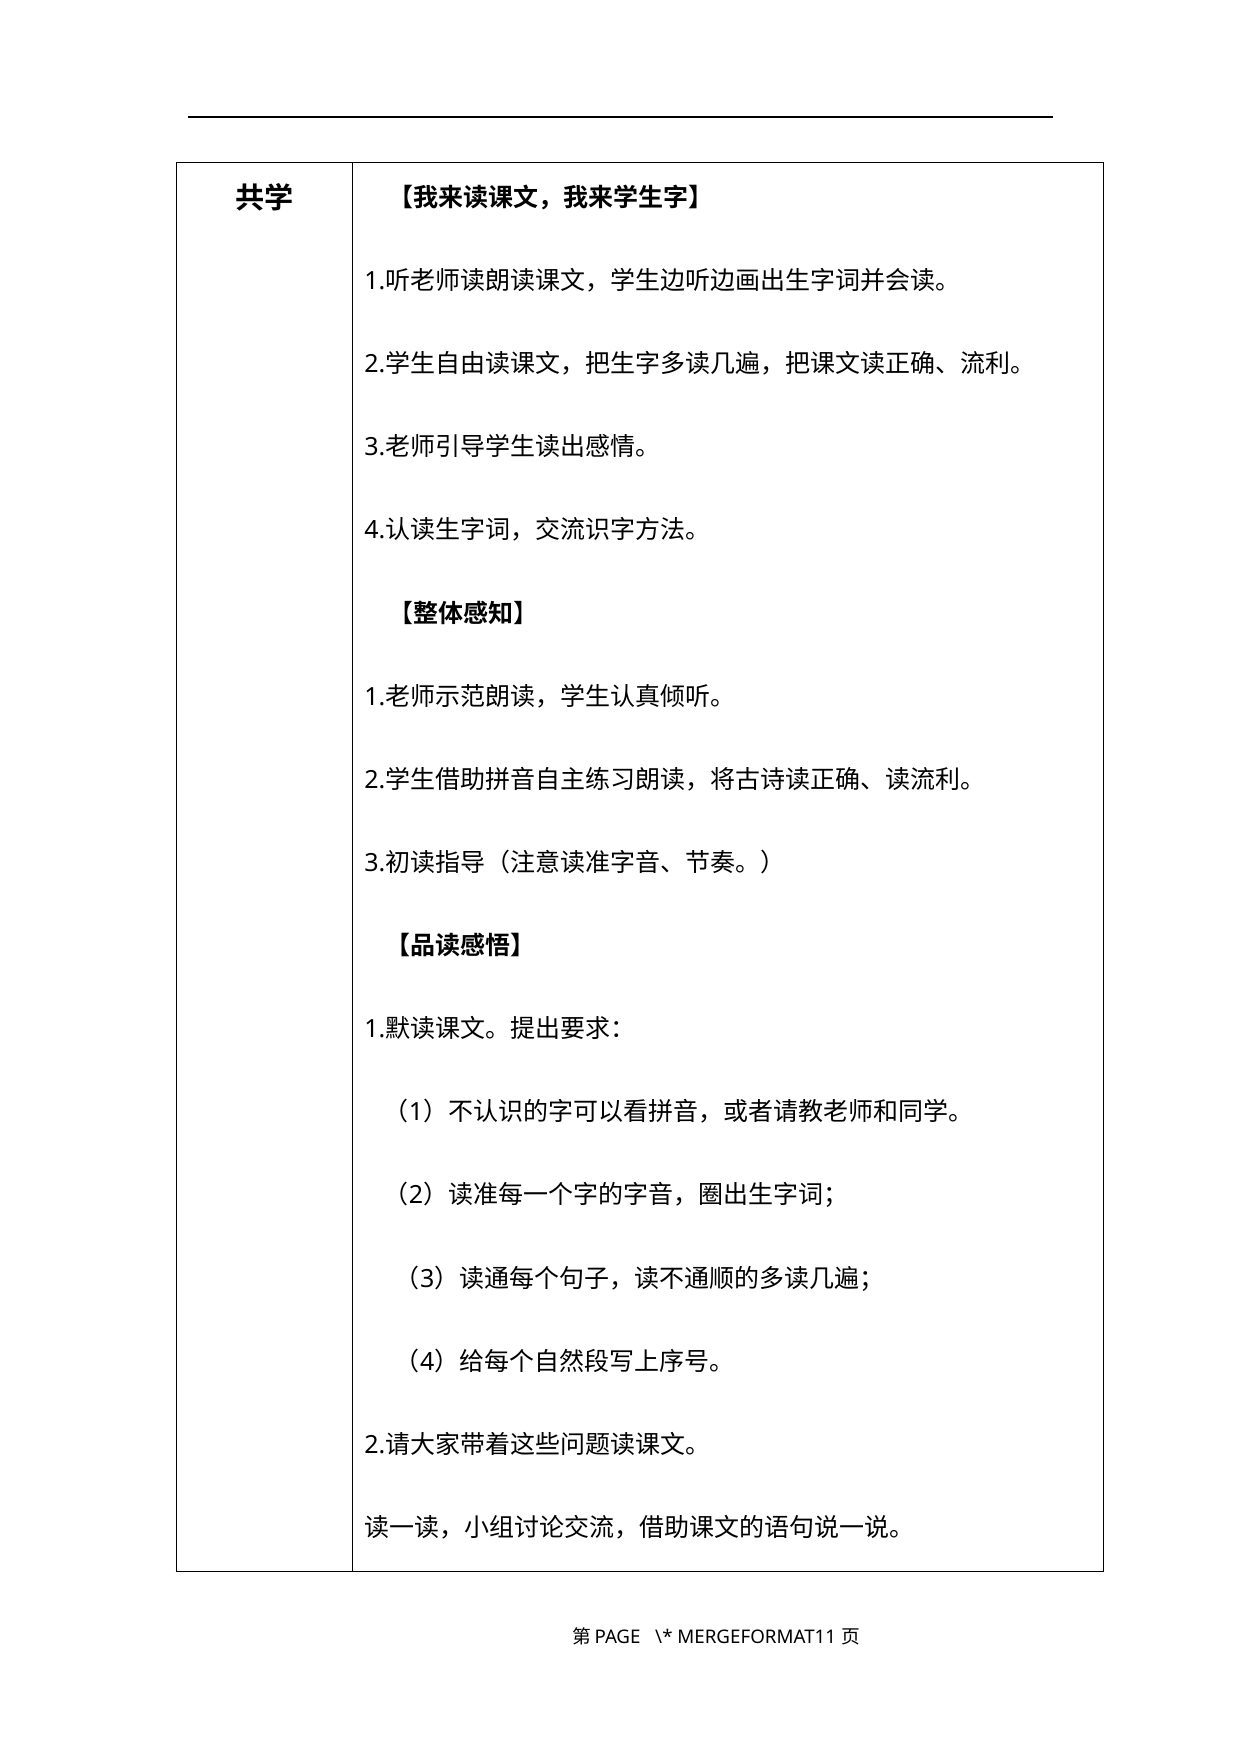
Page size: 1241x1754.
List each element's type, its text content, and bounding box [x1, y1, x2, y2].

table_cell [353, 163, 1103, 1571]
table_cell 共学 [177, 163, 352, 1571]
